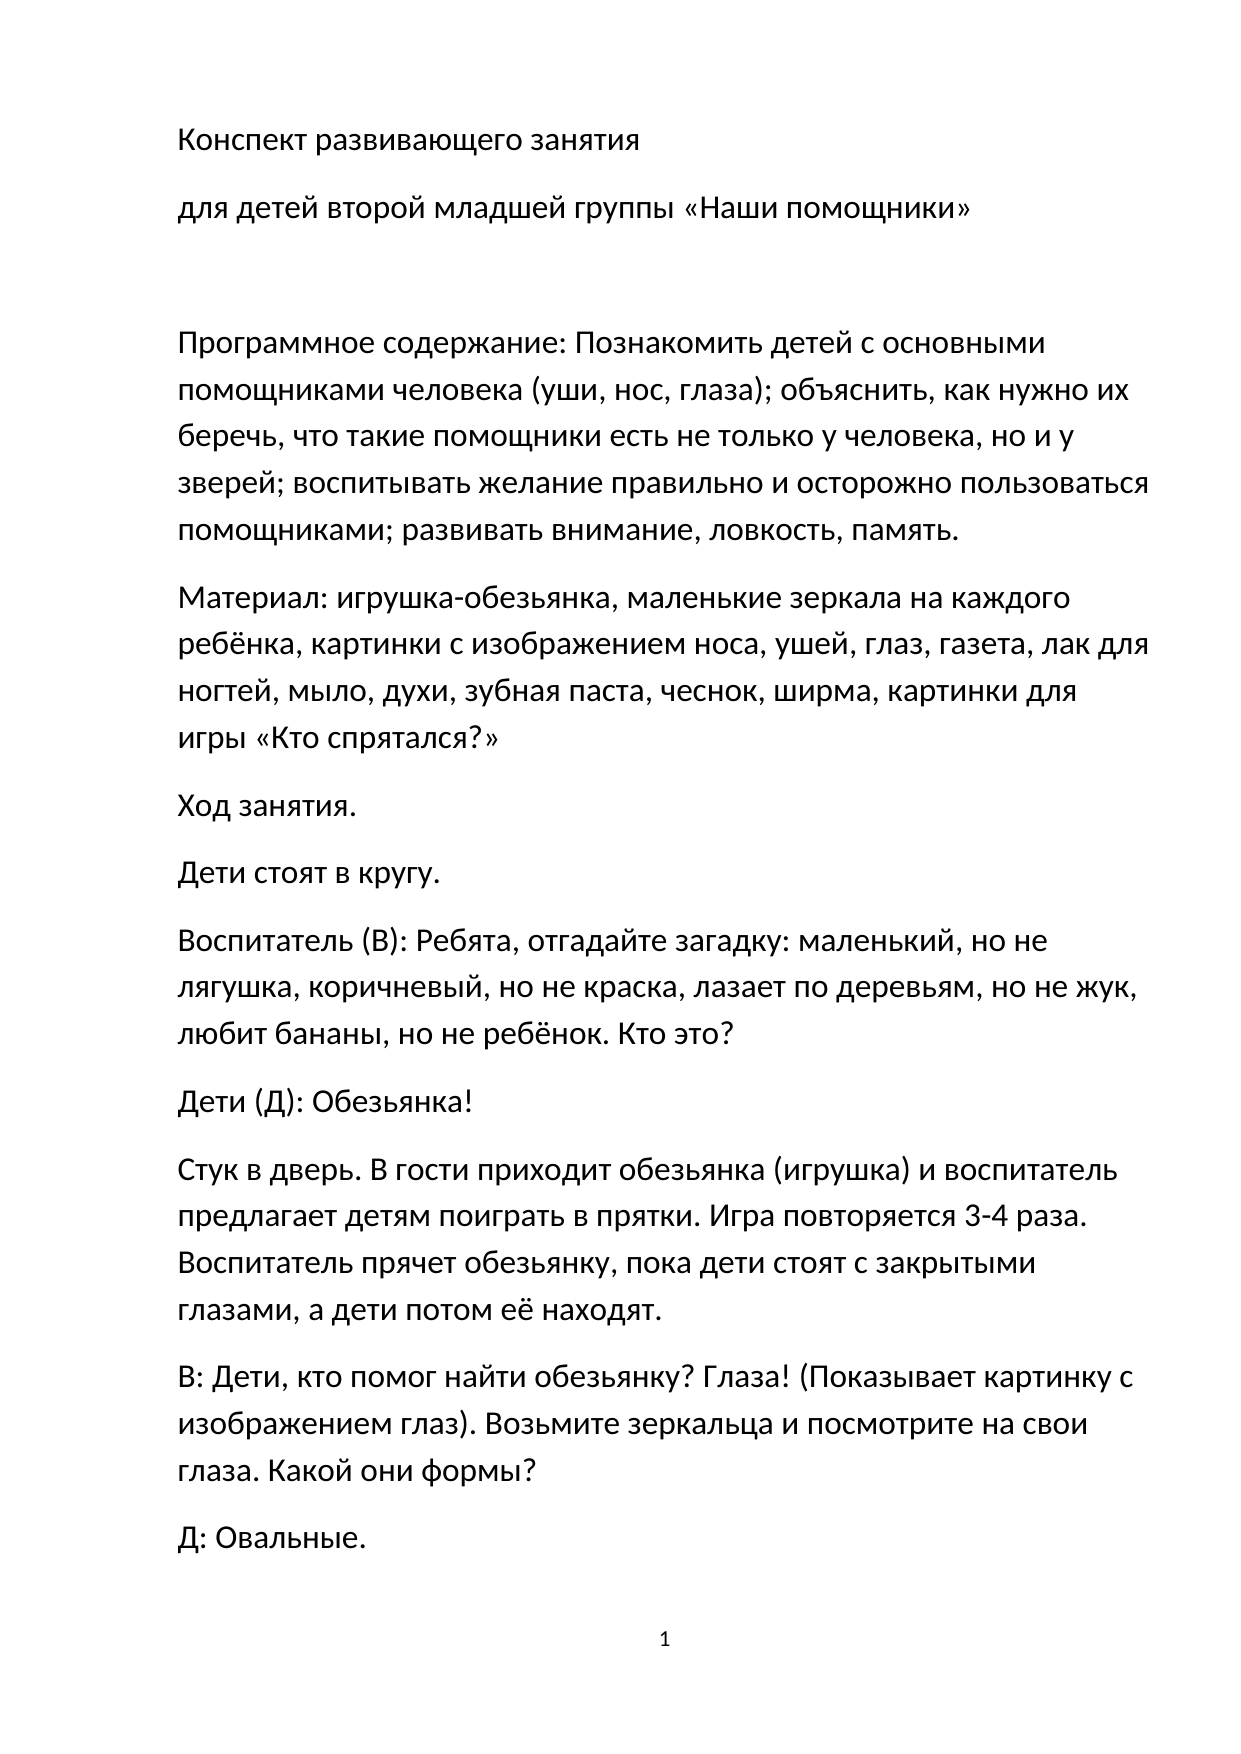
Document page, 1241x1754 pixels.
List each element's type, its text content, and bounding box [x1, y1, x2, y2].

text Ход занятия. [177, 783, 1152, 824]
text Материал: игрушка-обезьянка, маленькие зеркала на каждого ребёнка, картинки с изображением носа, ушей, глаз, газета, лак для ногтей, мыло, духи, зубная паста, чеснок, ширма, картинки для игры «Кто спрятался?» [177, 576, 1152, 757]
text Конспект развивающего занятия [177, 118, 1152, 159]
text Дети (Д): Обезьянка! [177, 1080, 1152, 1121]
text Дети стоят в кругу. [177, 851, 1152, 892]
text для детей второй младшей группы «Наши помощники» [177, 186, 1152, 226]
text Программное содержание: Познакомить детей с основными помощниками человека (уши, нос, глаза); объяснить, как нужно их беречь, что такие помощники есть не только у человека, но и у зверей; воспитывать желание правильно и осторожно пользоваться помощниками; развивать внимание, ловкость, память. [177, 321, 1152, 549]
text Стук в дверь. В гости приходит обезьянка (игрушка) и воспитатель предлагает детям поиграть в прятки. Игра повторяется 3-4 раза. Воспитатель прячет обезьянку, пока дети стоят с закрытыми глазами, а дети потом её находят. [177, 1147, 1152, 1328]
text Воспитатель (В): Ребята, отгадайте загадку: маленький, но не лягушка, коричневый, но не краска, лазает по деревьям, но не жук, любит бананы, но не ребёнок. Кто это? [177, 919, 1152, 1053]
text В: Дети, кто помог найти обезьянку? Глаза! (Показывает картинку с изображением глаз). Возьмите зеркальца и посмотрите на свои глаза. Какой они формы? [177, 1355, 1152, 1490]
text Д: Овальные. [177, 1517, 1152, 1557]
